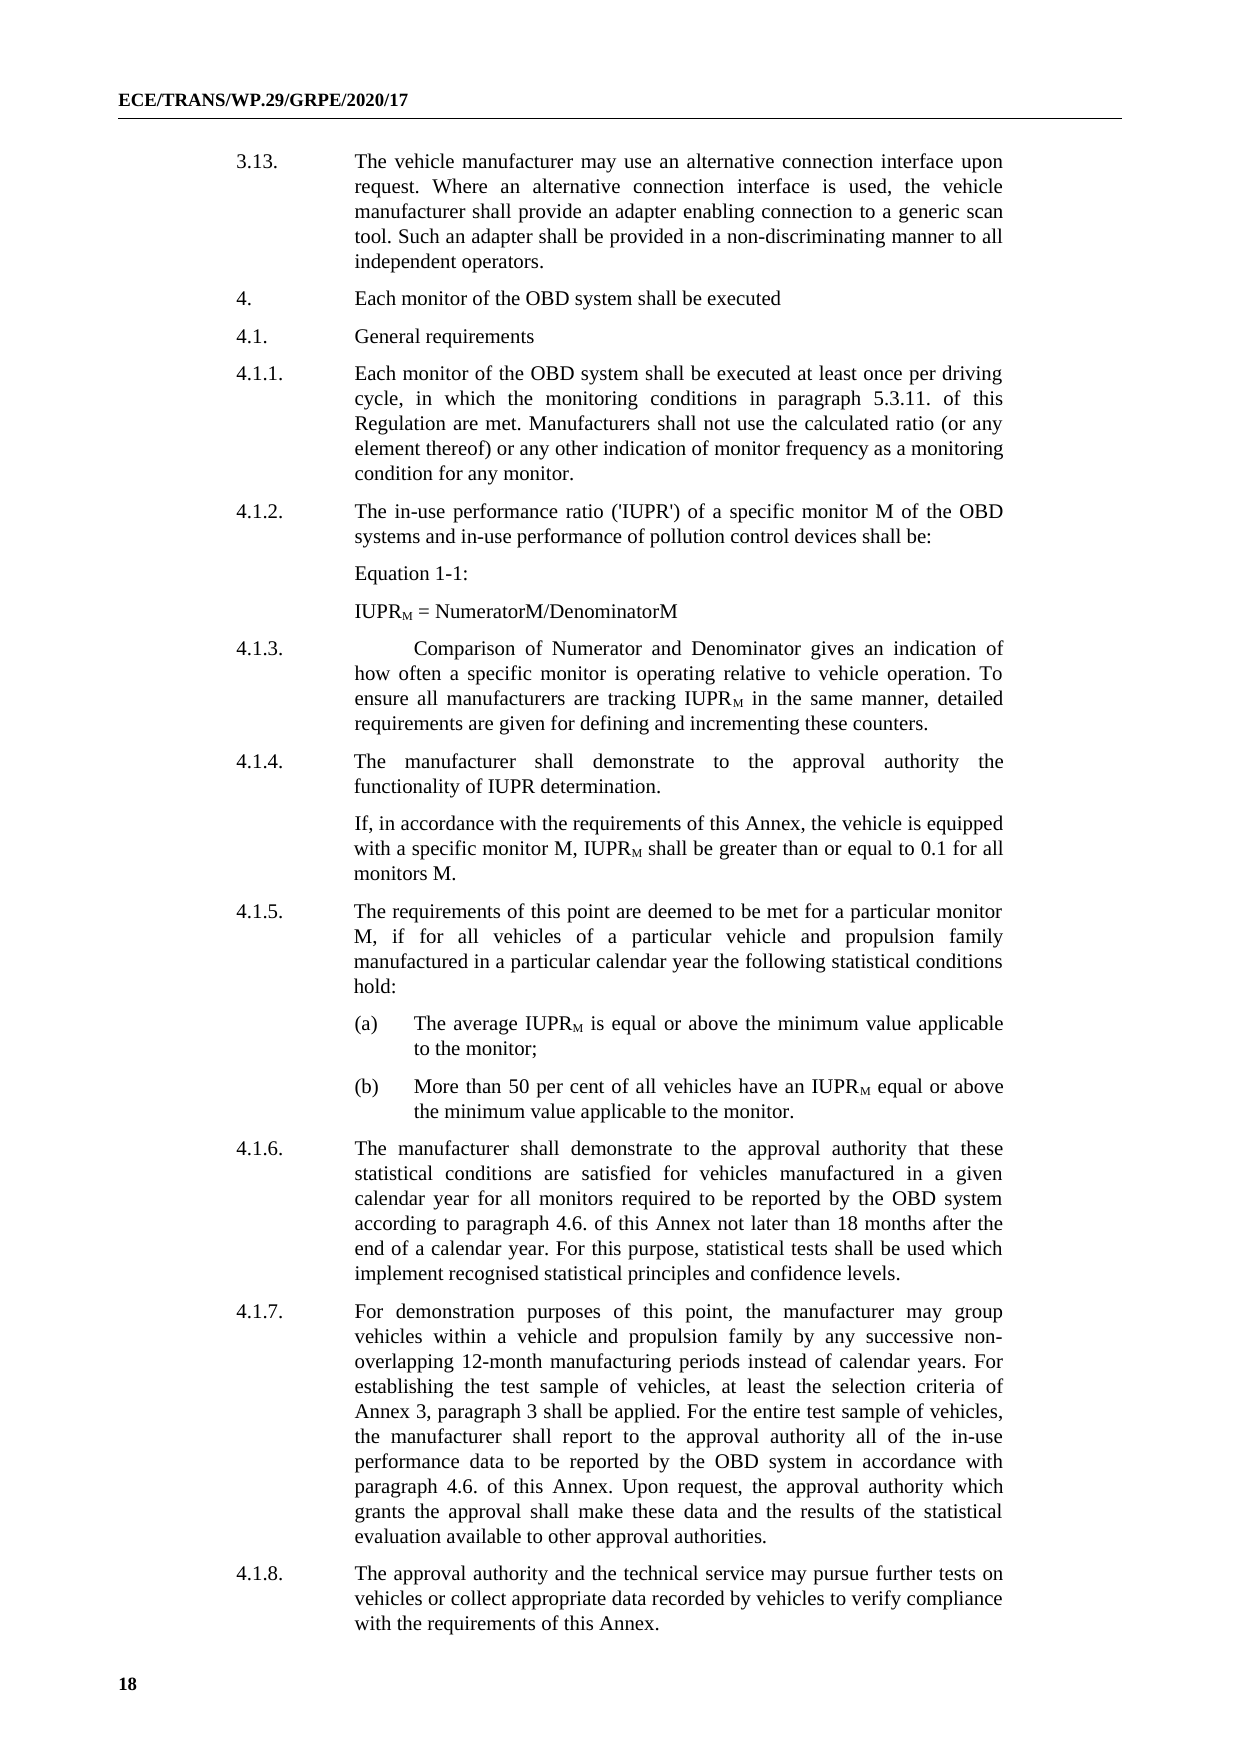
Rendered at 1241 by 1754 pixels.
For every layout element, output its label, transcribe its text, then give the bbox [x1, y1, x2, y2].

text 4.1.5. The requirements of this point are deemed to be met for a particular monitor M, if for all vehicles of a particular vehicle and propulsion family manufactured in a particular calendar year the following statistical conditions hold: [236, 898, 1004, 998]
text 4.1.6. The manufacturer shall demonstrate to the approval authority that these statistical conditions are satisfied for vehicles manufactured in a given calendar year for all monitors required to be reported by the OBD system according to paragraph 4.6. of this Annex not later than 18 months after the end of a calendar year. For this purpose, statistical tests shall be used which implement recognised statistical principles and confidence levels. [236, 1135, 1004, 1285]
text 4.1.3. Comparison of Numerator and Denominator gives an indication of how often a specific monitor is operating relative to vehicle operation. To ensure all manufacturers are tracking IUPRM in the same manner, detailed requirements are given for defining and incrementing these counters. [236, 635, 1004, 735]
text 4.1.2. The in-use performance ratio ('IUPR') of a specific monitor M of the OBD systems and in-use performance of pollution control devices shall be: [236, 498, 1004, 548]
text 4.1.8. The approval authority and the technical service may pursue further tests on vehicles or collect appropriate data recorded by vehicles to verify compliance with the requirements of this Annex. [236, 1560, 1004, 1635]
text If, in accordance with the requirements of this Annex, the vehicle is equipped with a specific monitor M, IUPRM shall be greater than or equal to 0.1 for all monitors M. [353, 810, 1004, 885]
text (b) More than 50 per cent of all vehicles have an IUPRM equal or above the minimum value applicable to the monitor. [354, 1073, 1004, 1123]
text (a) The average IUPRM is equal or above the minimum value applicable to the monitor; [354, 1010, 1004, 1060]
text IUPRM = NumeratorM/DenominatorM [354, 598, 1004, 623]
text 4.1.4. The manufacturer shall demonstrate to the approval authority the functionality of IUPR determination. [236, 748, 1004, 798]
text 4.1. General requirements [236, 323, 1004, 348]
text 4.1.1. Each monitor of the OBD system shall be executed at least once per driving cycle, in which the monitoring conditions in paragraph 5.3.11. of this Regulation are met. Manufacturers shall not use the calculated ratio (or any element thereof) or any other indication of monitor frequency as a monitoring condition for any monitor. [236, 360, 1004, 485]
text 4.1.7. For demonstration purposes of this point, the manufacturer may group vehicles within a vehicle and propulsion family by any successive non-overlapping 12-month manufacturing periods instead of calendar years. For establishing the test sample of vehicles, at least the selection criteria of Annex 3, paragraph 3 shall be applied. For the entire test sample of vehicles, the manufacturer shall report to the approval authority all of the in-use performance data to be reported by the OBD system in accordance with paragraph 4.6. of this Annex. Upon request, the approval authority which grants the approval shall make these data and the results of the statistical evaluation available to other approval authorities. [236, 1298, 1004, 1548]
text Equation 1-1: [354, 560, 1004, 585]
text 4. Each monitor of the OBD system shall be executed [236, 285, 1004, 310]
text 3.13. The vehicle manufacturer may use an alternative connection interface upon request. Where an alternative connection interface is used, the vehicle manufacturer shall provide an adapter enabling connection to a generic scan tool. Such an adapter shall be provided in a non-discriminating manner to all independent operators. [236, 148, 1004, 273]
